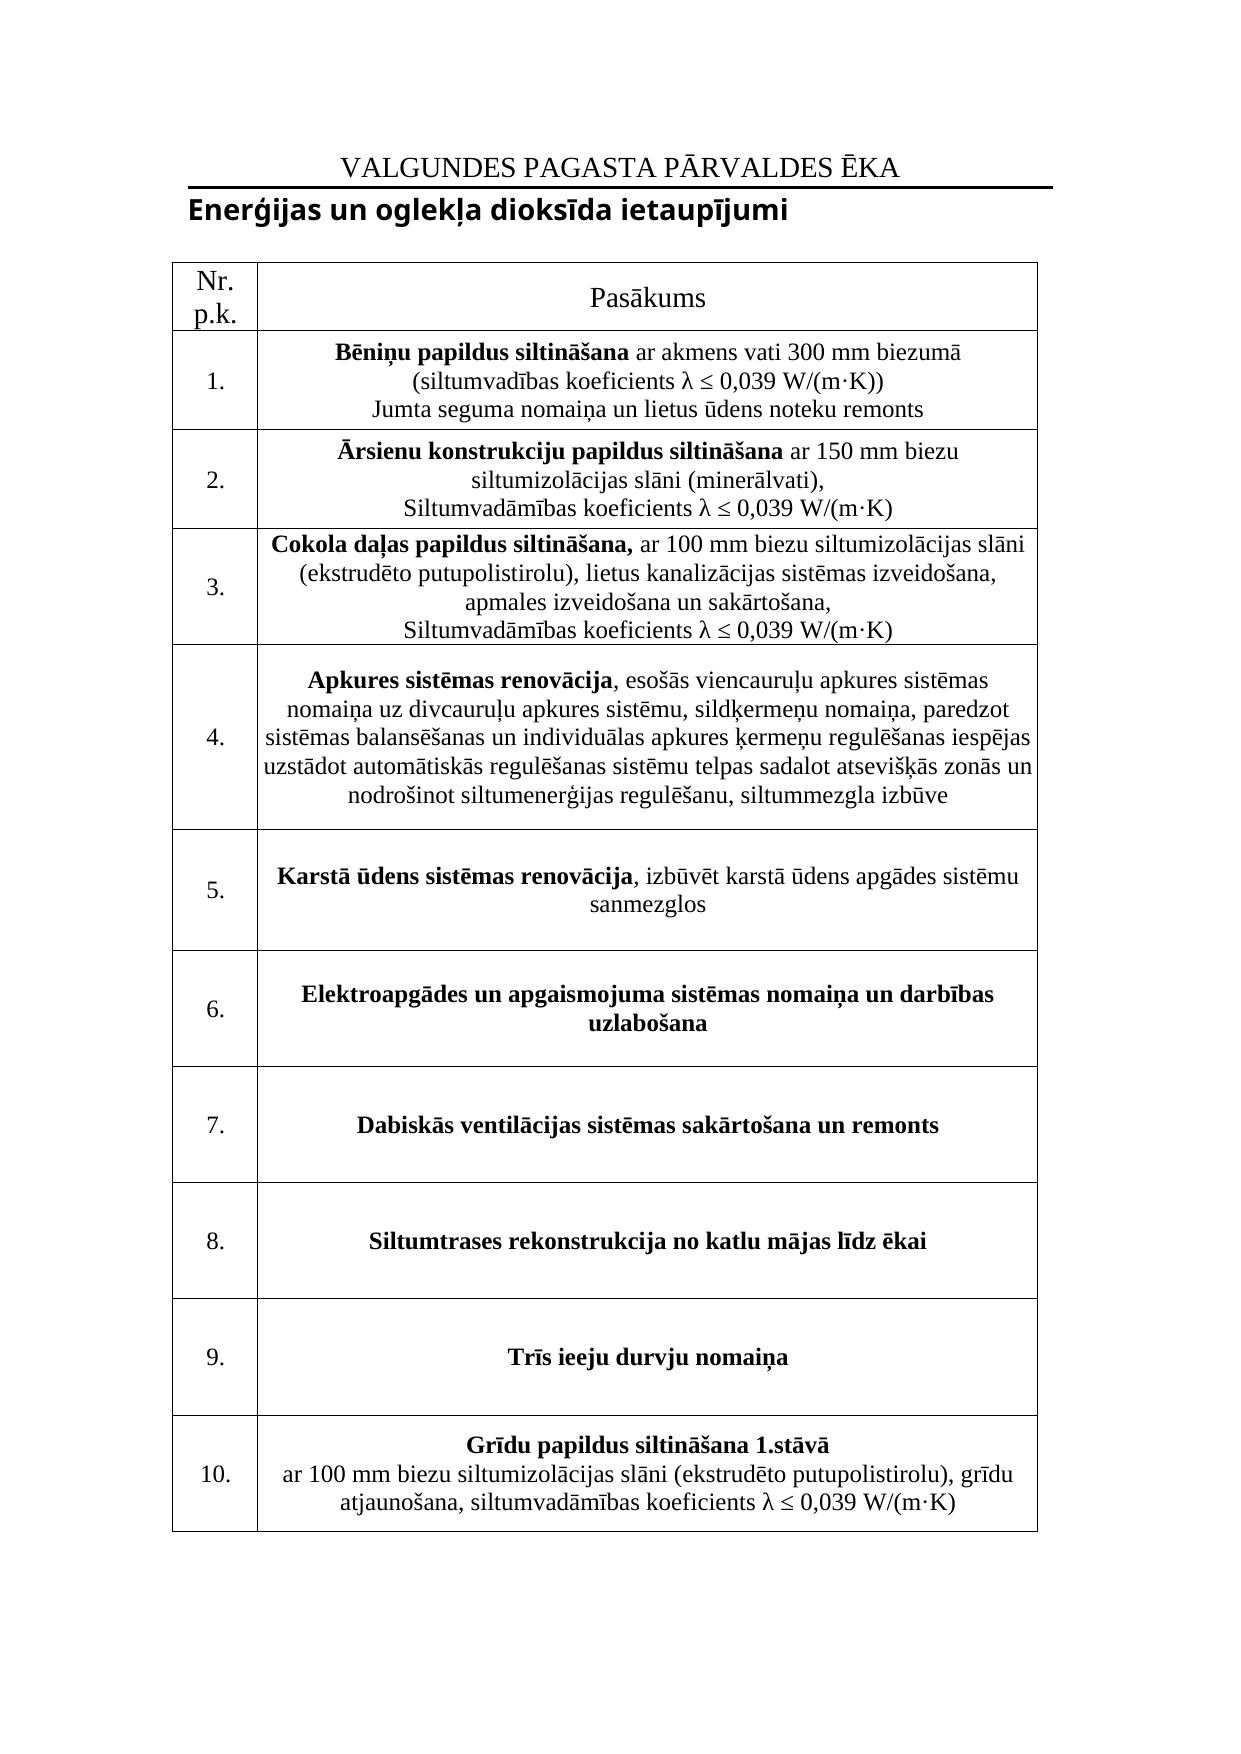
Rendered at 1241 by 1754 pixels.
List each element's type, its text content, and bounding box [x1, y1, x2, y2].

table_cell Grīdu papildus siltināšana 1.stāvā ar 100 mm biezu siltumizolācijas slāni (ekstrudēto putupolistirolu), grīdu atjaunošana, siltumvadāmības koeficients λ ≤ 0,039 W/(m·K) [258, 1416, 1037, 1531]
table_cell 10. [173, 1416, 257, 1531]
table_cell 5. [173, 830, 257, 949]
table_cell 4. [173, 645, 257, 829]
table_cell 3. [173, 529, 257, 644]
text Valgundes pagasta pārvaldes ēka [187, 150, 1053, 189]
table_header Pasākums [258, 263, 1037, 330]
table_cell 9. [173, 1299, 257, 1414]
table_cell Karstā ūdens sistēmas renovācija, izbūvēt karstā ūdens apgādes sistēmu sanmezglos [258, 830, 1037, 949]
table_cell Apkures sistēmas renovācija, esošās viencauruļu apkures sistēmas nomaiņa uz divcauruļu apkures sistēmu, sildķermeņu nomaiņa, paredzot sistēmas balansēšanas un individuālas apkures ķermeņu regulēšanas iespējas uzstādot automātiskās regulēšanas sistēmu telpas sadalot atsevišķās zonās un nodrošinot siltumenerģijas regulēšanu, siltummezgla izbūve [258, 645, 1037, 829]
table_cell Dabiskās ventilācijas sistēmas sakārtošana un remonts [258, 1067, 1037, 1182]
table_cell Trīs ieeju durvju nomaiņa [258, 1299, 1037, 1414]
text Enerģijas un oglekļa dioksīda ietaupījumi [187, 189, 1053, 228]
table_cell Cokola daļas papildus siltināšana, ar 100 mm biezu siltumizolācijas slāni (ekstrudēto putupolistirolu), lietus kanalizācijas sistēmas izveidošana, apmales izveidošana un sakārtošana, Siltumvadāmības koeficients λ ≤ 0,039 W/(m·K) [258, 529, 1037, 644]
table_cell 7. [173, 1067, 257, 1182]
table_cell 1. [173, 331, 257, 429]
table_cell 6. [173, 951, 257, 1066]
table_cell 8. [173, 1183, 257, 1298]
table_cell Elektroapgādes un apgaismojuma sistēmas nomaiņa un darbības uzlabošana [258, 951, 1037, 1066]
table_cell Siltumtrases rekonstrukcija no katlu mājas līdz ēkai [258, 1183, 1037, 1298]
table_cell 2. [173, 430, 257, 528]
table_cell Bēniņu papildus siltināšana ar akmens vati 300 mm biezumā (siltumvadības koeficients λ ≤ 0,039 W/(m·K)) Jumta seguma nomaiņa un lietus ūdens noteku remonts [258, 331, 1037, 429]
table_cell Ārsienu konstrukciju papildus siltināšana ar 150 mm biezu siltumizolācijas slāni (minerālvati), Siltumvadāmības koeficients λ ≤ 0,039 W/(m·K) [258, 430, 1037, 528]
